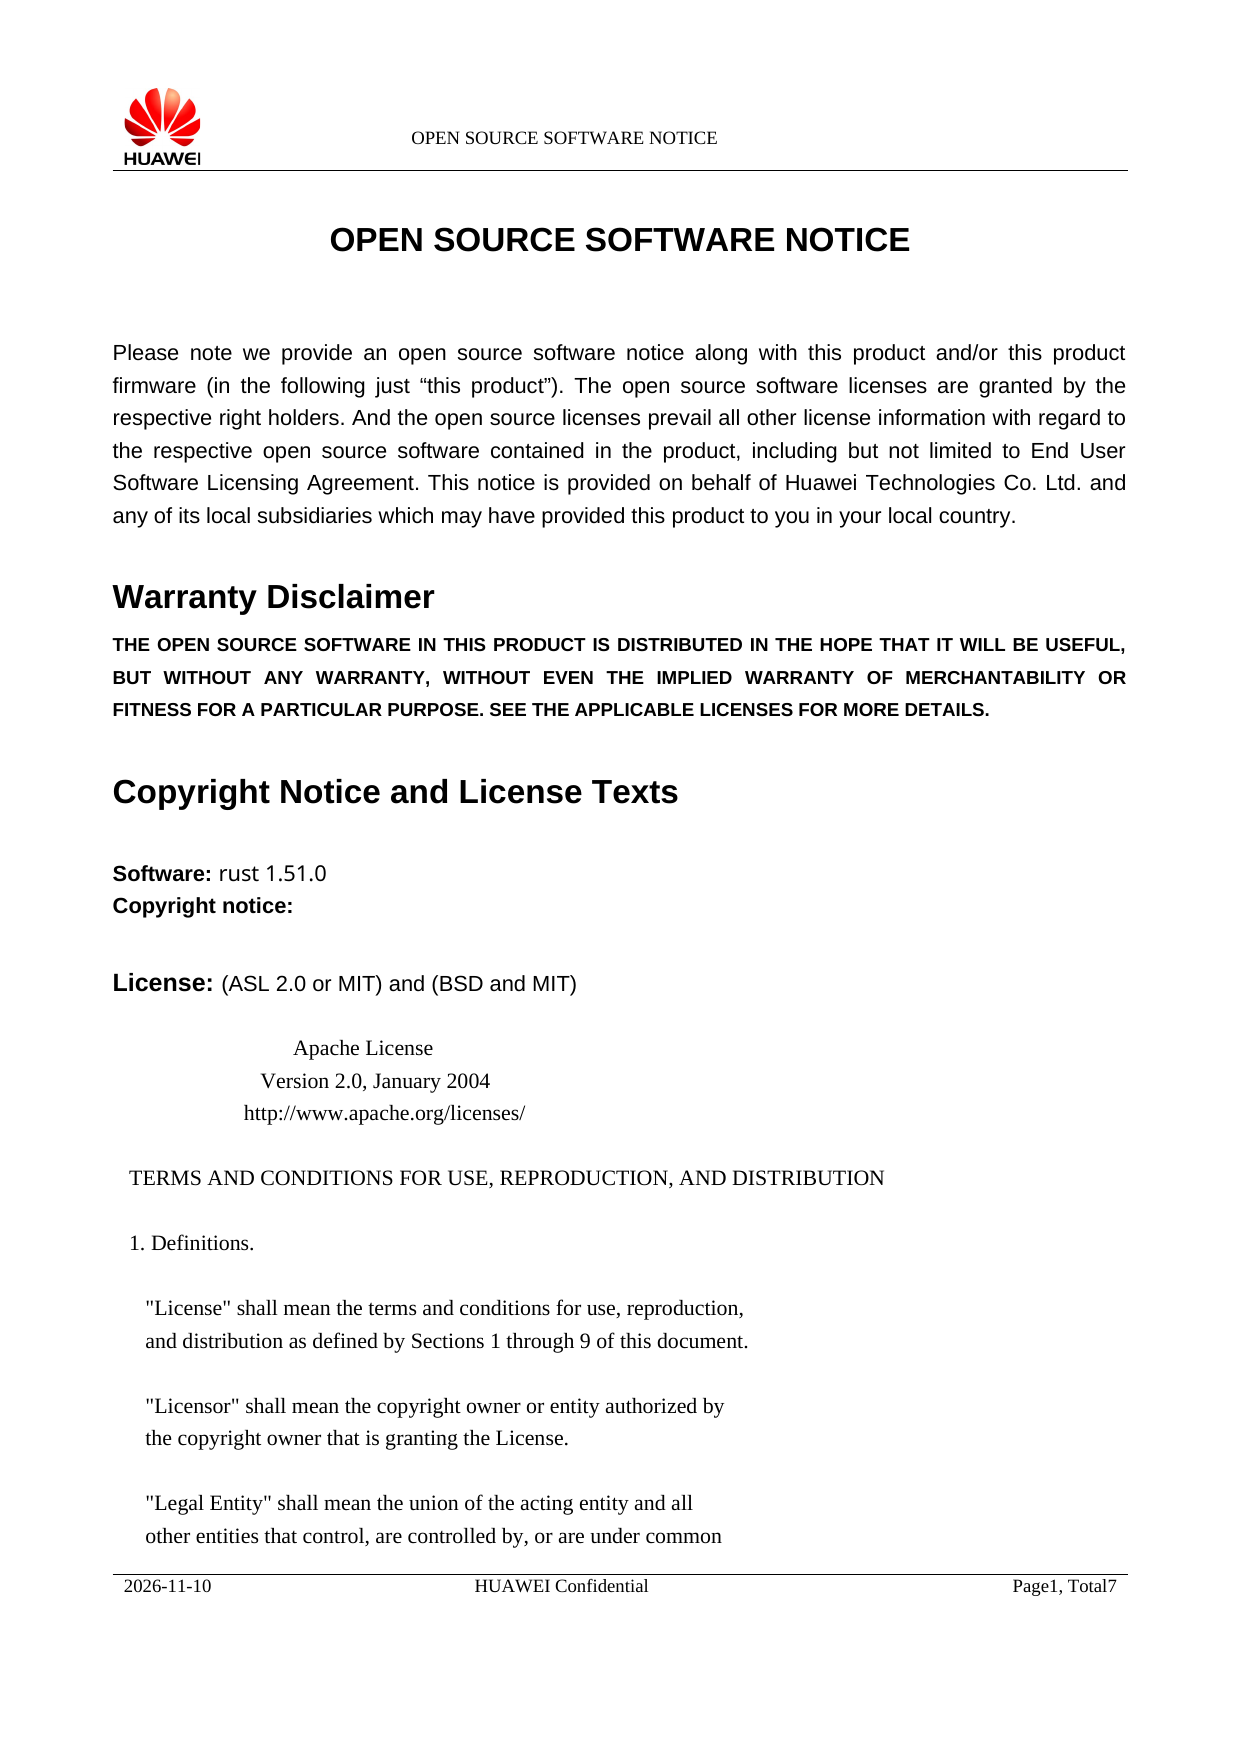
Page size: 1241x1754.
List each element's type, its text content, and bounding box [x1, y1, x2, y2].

text The open source software in this product is distributed in the hope that it will be useful, but WITHOUT ANY WARRANTY, without even the implied warranty of MERCHANTABILITY or FITNESS FOR A PARTICULAR PURPOSE. See the applicable licenses for more details. [112, 629, 1128, 726]
text Warranty Disclaimer [112, 564, 1128, 629]
text Copyright Notice and License Texts [112, 759, 1128, 824]
text Copyright notice: [112, 889, 1128, 921]
title Software: rust 1.51.0 [112, 856, 1128, 889]
picture [124, 88, 201, 165]
text Please note we provide an open source software notice along with this product and/or this product firmware (in the following just “this product”). The open source software licenses are granted by the respective right holders. And the open source licenses prevail all other license information with regard to the respective open source software contained in the product, including but not limited to End User Software Licensing Agreement. This notice is provided on behalf of Huawei Technologies Co. Ltd. and any of its local subsidiaries which may have provided this product to you in your local country. [112, 336, 1128, 531]
text License: (ASL 2.0 or MIT) and (BSD and MIT) [112, 966, 1128, 999]
text OPEN SOURCE SOFTWARE NOTICE [112, 206, 1128, 271]
